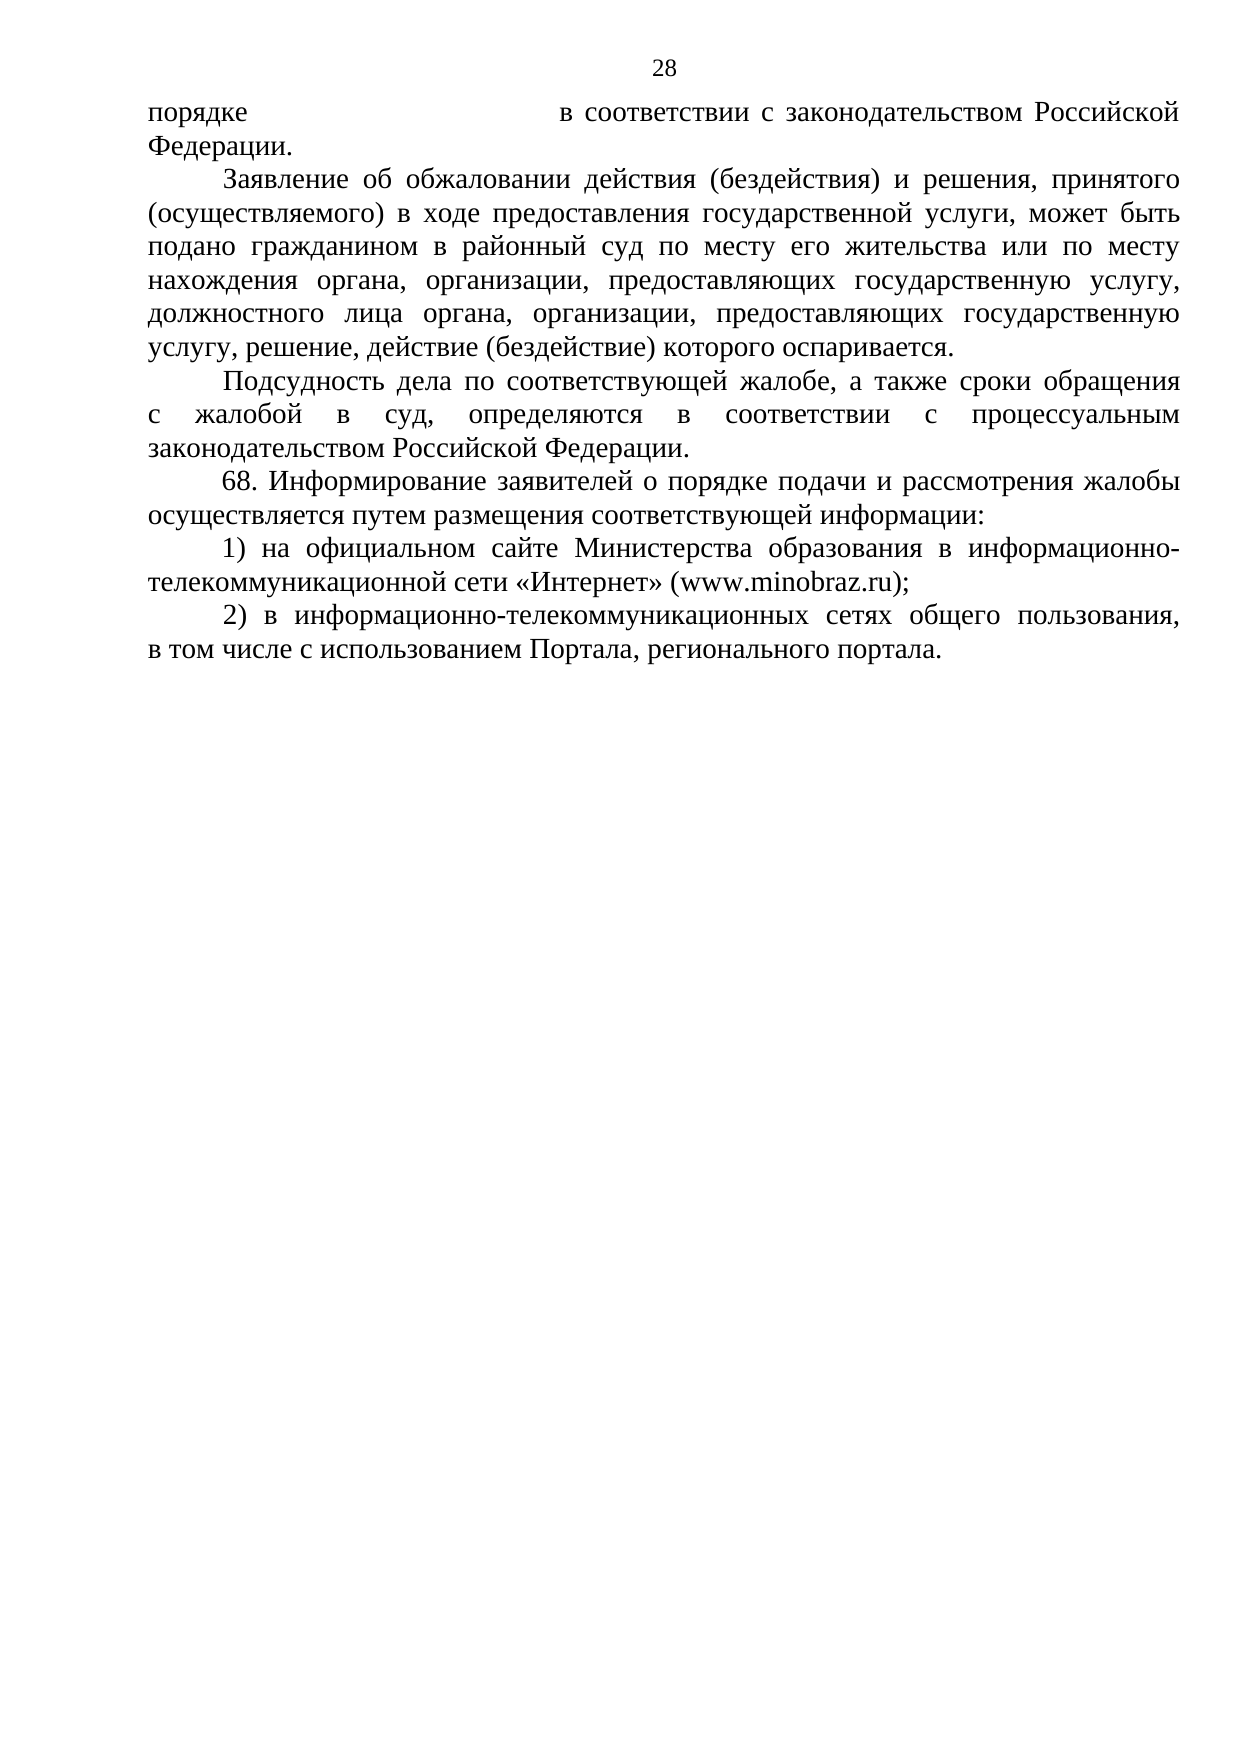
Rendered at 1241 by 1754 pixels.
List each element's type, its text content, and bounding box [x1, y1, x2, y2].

text 68. Информирование заявителей о порядке подачи и рассмотрения жалобы осуществляется путем размещения соответствующей информации: [148, 463, 1181, 530]
text Подсудность дела по соответствующей жалобе, а также сроки обращения с жалобой в суд, определяются в соответствии с процессуальным законодательством Российской Федерации. [148, 363, 1181, 463]
text 1) на официальном сайте Министерства образования в информационно-телекоммуникационной сети «Интернет» (www.minobraz.ru); [148, 530, 1181, 597]
text Заявление об обжаловании действия (бездействия) и решения, принятого (осуществляемого) в ходе предоставления государственной услуги, может быть подано гражданином в районный суд по месту его жительства или по месту нахождения органа, организации, предоставляющих государственную услугу, должностного лица органа, организации, предоставляющих государственную услугу, решение, действие (бездействие) которого оспаривается. [148, 161, 1181, 363]
text 2) в информационно-телекоммуникационных сетях общего пользования, в том числе с использованием Портала, регионального портала. [148, 597, 1181, 664]
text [148, 94, 1181, 161]
